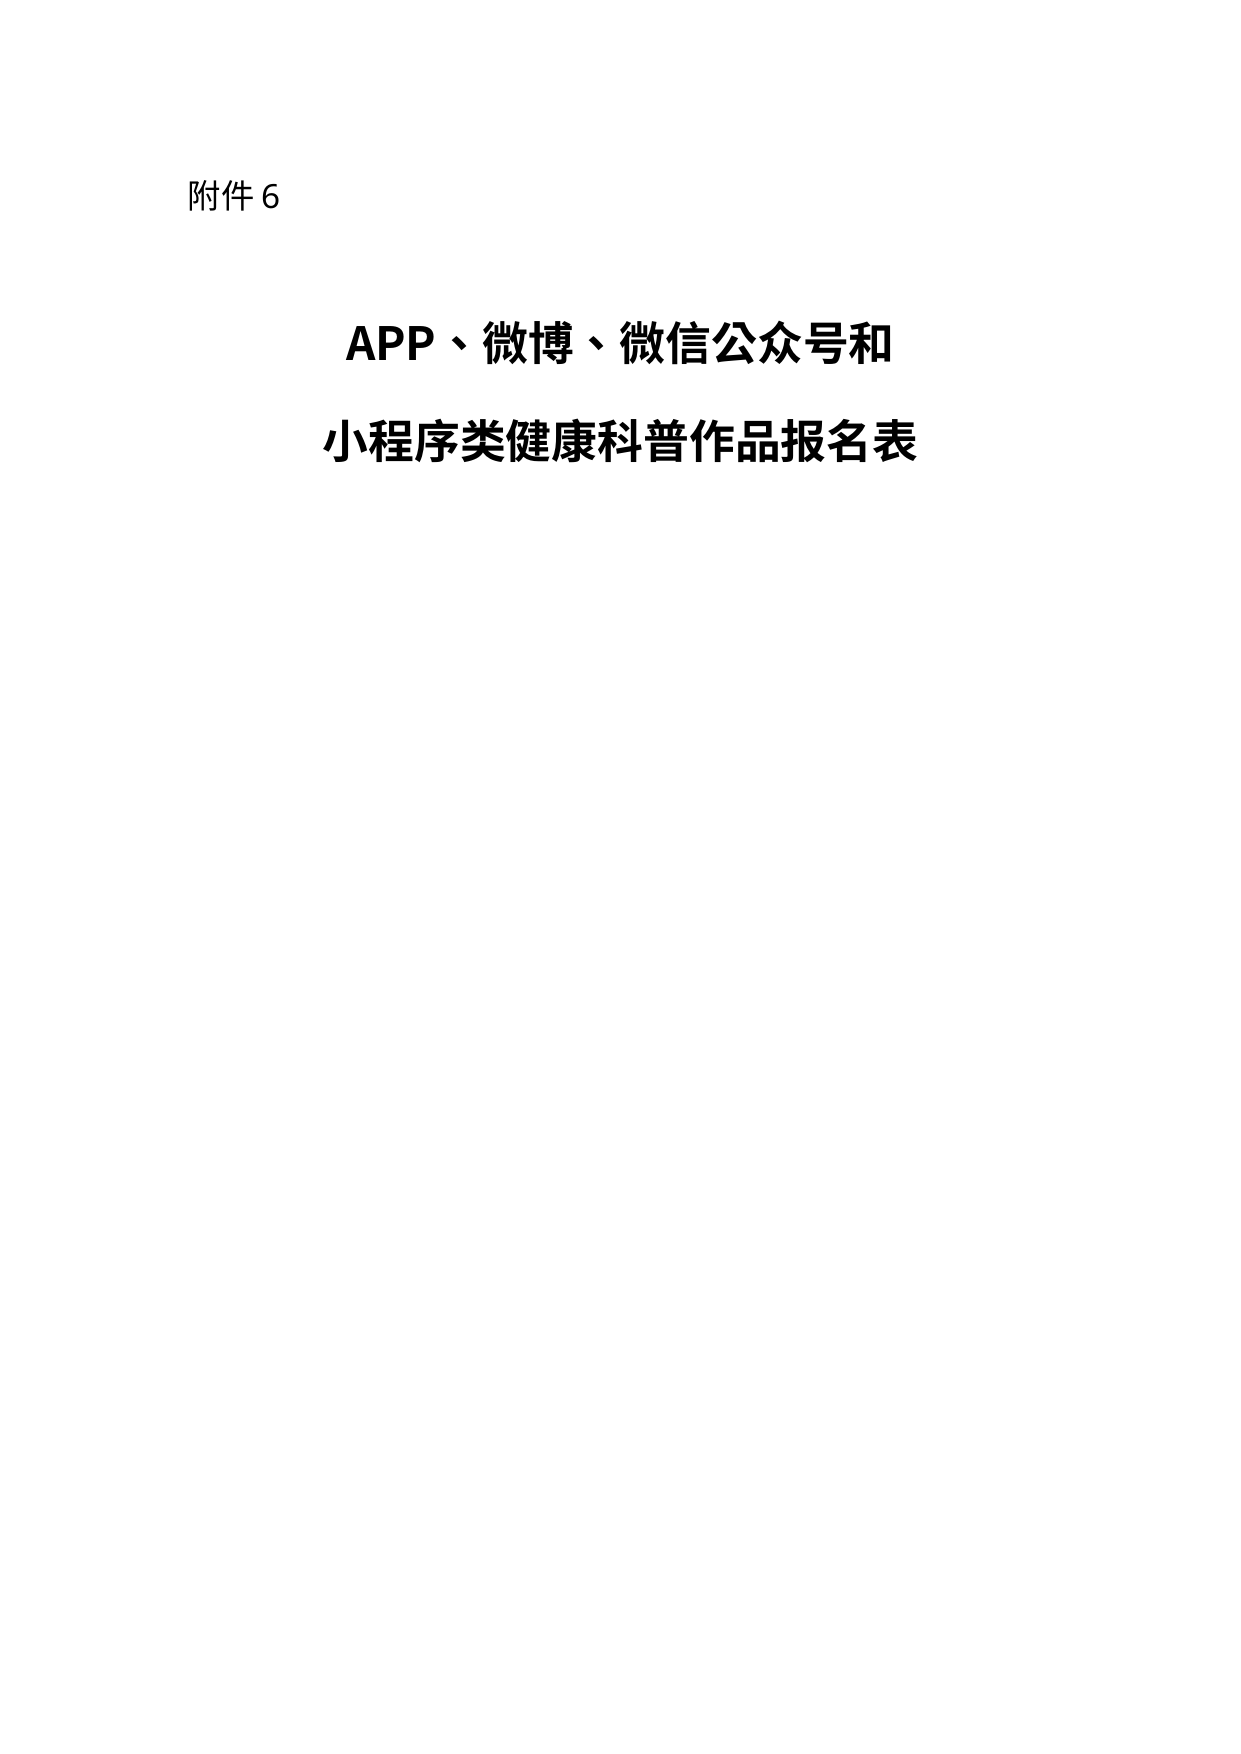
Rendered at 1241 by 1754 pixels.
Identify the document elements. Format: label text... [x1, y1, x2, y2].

text 小程序类健康科普作品报名表 [187, 389, 1053, 487]
text 附件6 [187, 162, 1053, 227]
text APP、微博、微信公众号和 [187, 292, 1053, 389]
